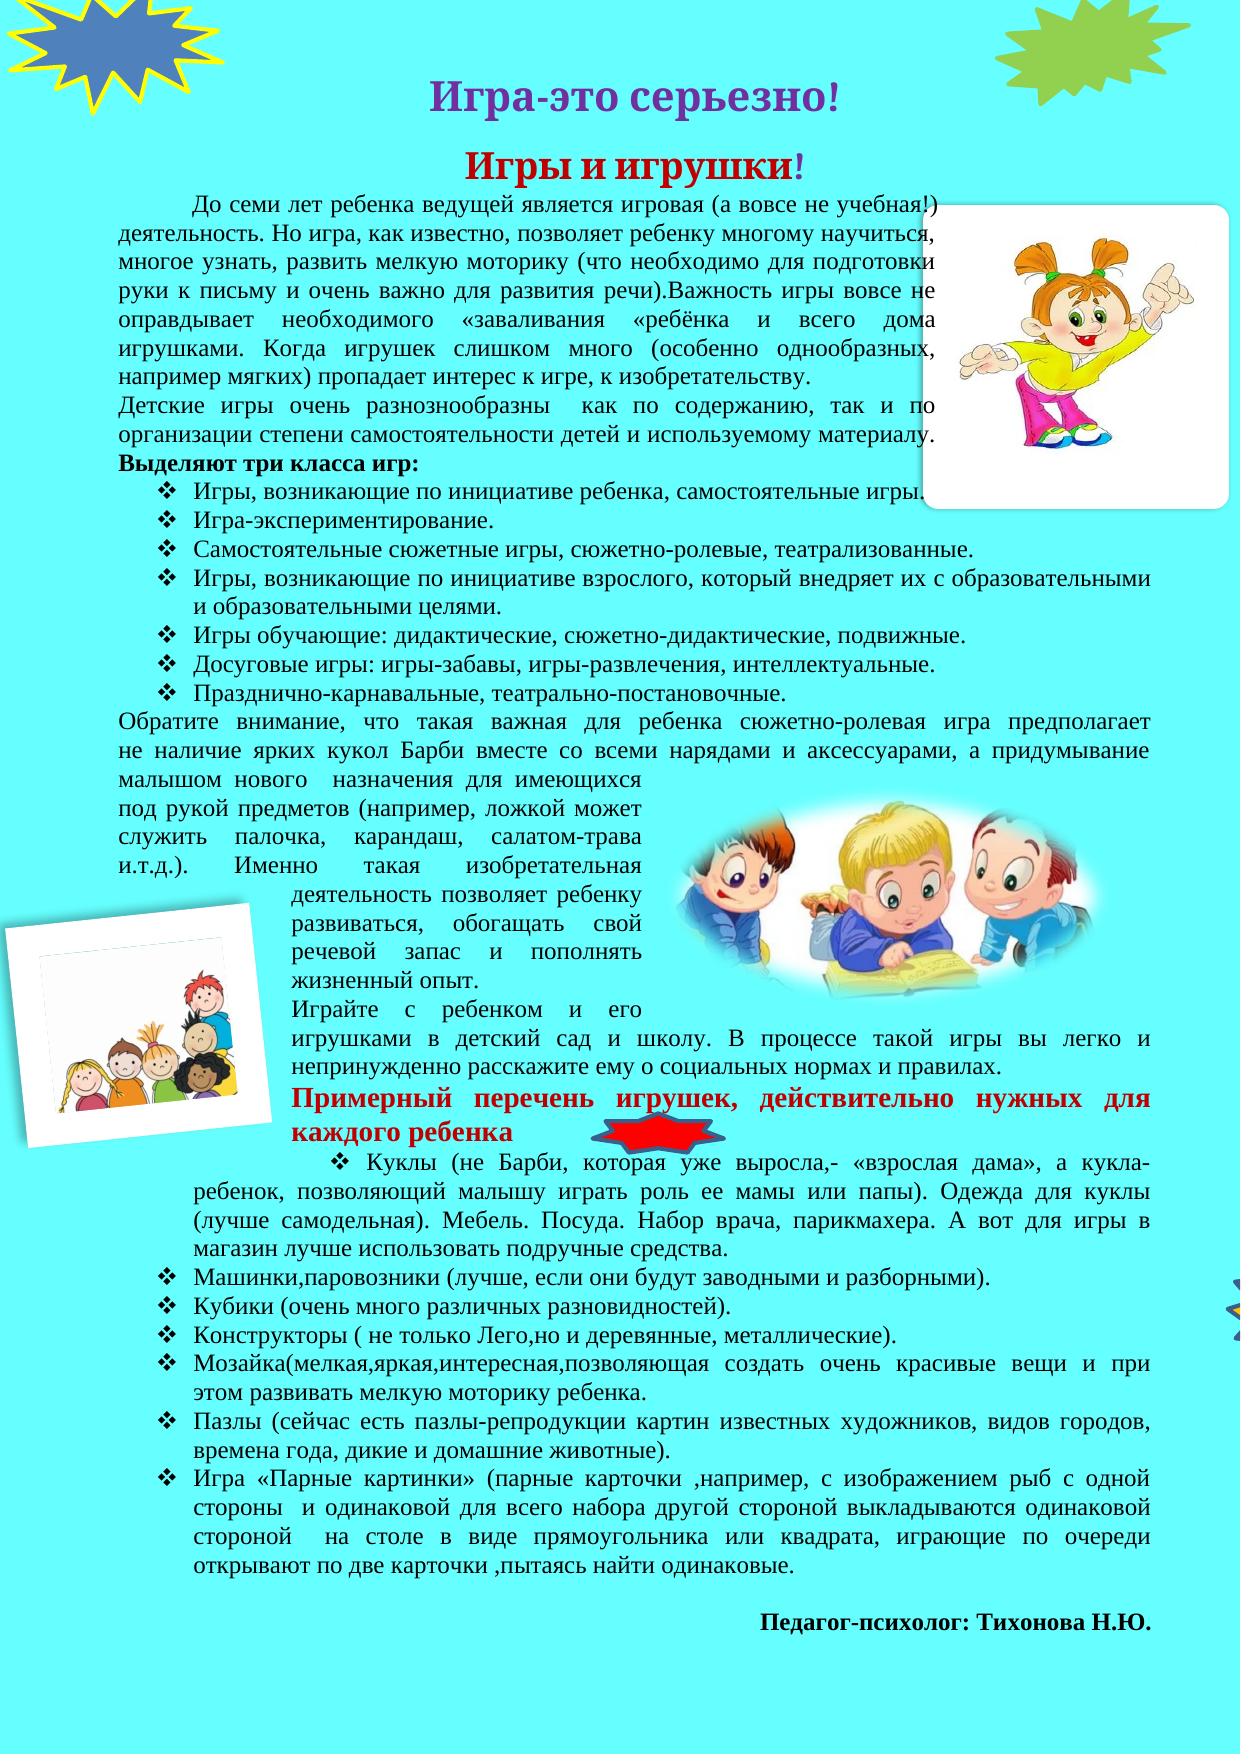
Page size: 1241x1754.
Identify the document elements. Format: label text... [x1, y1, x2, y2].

picture [695, 813, 1083, 980]
list Конструкторы ( не только Лего,но и деревянные, металлические). [156, 1320, 1152, 1348]
list Игры, возникающие по инициативе взрослого, который внедряет их с образовательными и образовательными целями. [156, 563, 1152, 620]
list Игра-экспериментирование. [156, 505, 1152, 534]
text Обратите внимание, что такая важная для ребенка сюжетно-ролевая игра предполагает не наличие ярких кукол Барби вместе со всеми нарядами и аксессуарами, а придумывание малышом нового назначения для имеющихся под рукой предметов (например, ложкой может служить палочка, карандаш, салатом-трава и.т.д.). Именно такая изобретательная деятельность позволяет ребенку развиваться, обогащать свой речевой запас и пополнять жизненный опыт. [118, 706, 1152, 994]
list Машинки,паровозники (лучше, если они будут заводными и разборными). [156, 1262, 1152, 1291]
list Игра «Парные картинки» (парные карточки ,например, с изображением рыб с одной стороны и одинаковой для всего набора другой стороной выкладываются одинаковой стороной на столе в виде прямоугольника или квадрата, играющие по очереди открывают по две карточки ,пытаясь найти одинаковые. [156, 1463, 1152, 1578]
list Самостоятельные сюжетные игры, сюжетно-ролевые, театрализованные. [156, 534, 1152, 563]
list Игры обучающие: дидактические, сюжетно-дидактические, подвижные. [156, 620, 1152, 649]
list Пазлы (сейчас есть пазлы-репродукции картин известных художников, видов городов, времена года, дикие и домашние животные). [156, 1406, 1152, 1463]
text Примерный перечень игрушек, действительно нужных для каждого ребенка [118, 1080, 1152, 1147]
list Празднично-карнавальные, театрально-постановочные. [156, 678, 1152, 706]
picture [1152, 236, 1198, 478]
list Педагог-психолог: Тихонова Н.Ю. [193, 1607, 1152, 1636]
subtitle Игра-это серьезно! [118, 74, 1152, 122]
picture [40, 938, 237, 1113]
text До семи лет ребенка ведущей является игровая (а вовсе не учебная!) деятельность. Но игра, как известно, позволяет ребенку многому научиться, многое узнать, развить мелкую моторику (что необходимо для подготовки руки к письму и очень важно для развития речи).Важность игры вовсе не оправдывает необходимого «заваливания «ребёнка и всего дома игрушками. Когда игрушек слишком много (особенно однообразных, например мягких) пропадает интерес к игре, к изобретательству. [118, 189, 1152, 390]
list Мозайка(мелкая,яркая,интересная,позволяющая создать очень красивые вещи и при этом развивать мелкую моторику ребенка. [156, 1348, 1152, 1406]
text Детские игры очень разнознообразны как по содержанию, так и по организации степени самостоятельности детей и используемому материалу. Выделяют три класса игр: [118, 390, 1152, 476]
list Куклы (не Барби, которая уже выросла,- «взрослая дама», а кукла-ребенок, позволяющий малышу играть роль ее мамы или папы). Одежда для куклы (лучше самодельная). Мебель. Посуда. Набор врача, парикмахера. А вот для игры в магазин лучше использовать подручные средства. [156, 1147, 1152, 1262]
list Кубики (очень много различных разновидностей). [156, 1291, 1152, 1320]
subtitle Игры и игрушки! [118, 146, 1152, 189]
list Досуговые игры: игры-забавы, игры-развлечения, интеллектуальные. [156, 649, 1152, 678]
text Играйте с ребенком и его игрушками в детский сад и школу. В процессе такой игры вы легко и непринужденно расскажите ему о социальных нормах и правилах. [259, 994, 1152, 1080]
list Игры, возникающие по инициативе ребенка, самостоятельные игры. [156, 476, 1152, 505]
